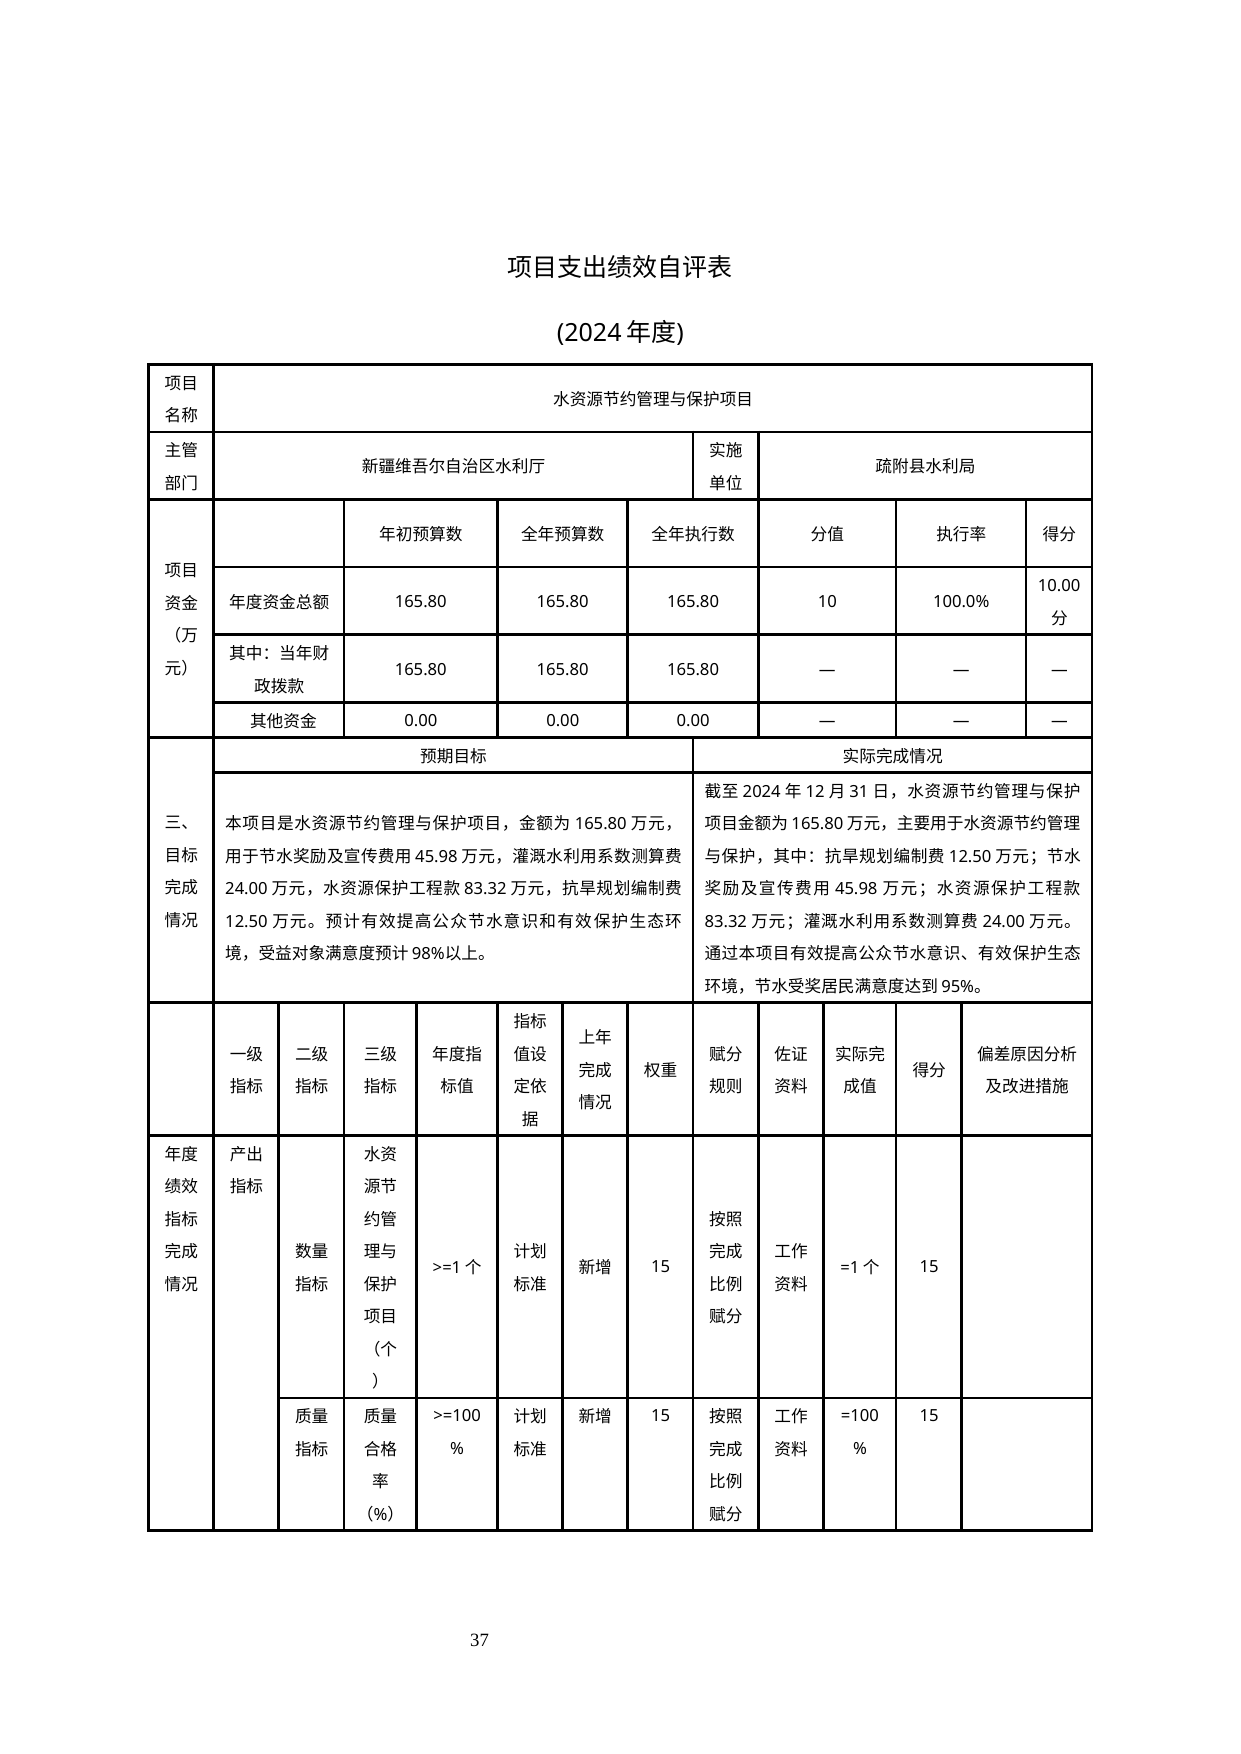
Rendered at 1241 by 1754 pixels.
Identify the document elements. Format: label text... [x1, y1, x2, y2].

table_cell 三级指标 [345, 1004, 415, 1134]
table_cell 0.00 [499, 704, 626, 736]
table_cell 165.80 [629, 568, 757, 633]
table_cell 165.80 [499, 636, 626, 701]
table_cell [963, 1137, 1091, 1396]
table_cell 执行率 [897, 501, 1025, 566]
table_cell [963, 1399, 1091, 1529]
table_cell =1个 [825, 1137, 895, 1396]
table_cell 截至2024年12月31日，水资源节约管理与保护项目金额为165.80万元，主要用于水资源节约管理与保护，其中：抗旱规划编制费12.50万元；节水奖励及宣传费用45.98万元；水资源保护工程款83.32万元；灌溉水利用系数测算费24.00万元。通过本项目有效提高公众节水意识、有效保护生态环境，节水受奖居民满意度达到95%。 [694, 774, 1091, 1001]
table_cell 按照完成比例赋分 [694, 1399, 757, 1529]
table_cell 工作资料 [760, 1137, 822, 1396]
table_header 项目支出绩效自评表 [148, 233, 1092, 298]
table_cell 质量合格率（%） [345, 1399, 415, 1529]
table_cell 本项目是水资源节约管理与保护项目，金额为165.80万元，用于节水奖励及宣传费用45.98万元，灌溉水利用系数测算费24.00万元，水资源保护工程款83.32万元，抗旱规划编制费12.50万元。预计有效提高公众节水意识和有效保护生态环境，受益对象满意度预计98%以上。 [215, 774, 692, 1001]
table_cell 疏附县水利局 [760, 433, 1091, 498]
table_cell 分值 [760, 501, 895, 566]
table_cell 项目资金 （万元） [150, 501, 212, 736]
table_cell 0.00 [629, 704, 757, 736]
table_cell 工作资料 [760, 1399, 822, 1529]
table_cell >=1个 [418, 1137, 496, 1396]
table_cell 165.80 [345, 568, 496, 633]
table_cell 年度资金总额 [215, 568, 343, 633]
table_cell 100.0% [897, 568, 1025, 633]
table_cell 得分 [897, 1004, 960, 1134]
table_cell 15 [897, 1137, 960, 1396]
table_cell 新增 [564, 1399, 626, 1529]
table_cell 赋分规则 [694, 1004, 757, 1134]
table_cell 预期目标 [215, 739, 692, 771]
table_cell 指标值设定依据 [499, 1004, 561, 1134]
table_cell 其他资金 [215, 704, 343, 736]
table_cell 按照完成比例赋分 [694, 1137, 757, 1396]
table_cell 年度指标值 [418, 1004, 496, 1134]
table_cell 质量指标 [280, 1399, 343, 1529]
table_cell 项目名称 [150, 366, 212, 431]
table_cell [215, 501, 343, 566]
table_cell 10 [760, 568, 895, 633]
table_cell 权重 [629, 1004, 692, 1134]
table_cell 165.80 [345, 636, 496, 701]
table_cell 年初预算数 [345, 501, 496, 566]
table_cell =100% [825, 1399, 895, 1529]
table_cell — [1027, 636, 1091, 701]
table_cell 15 [897, 1399, 960, 1529]
table_cell [150, 1004, 212, 1134]
table_cell 数量指标 [280, 1137, 343, 1396]
table_cell — [760, 704, 895, 736]
table_cell 实施单位 [694, 433, 757, 498]
table_cell — [760, 636, 895, 701]
table_cell 新疆维吾尔自治区水利厅 [215, 433, 692, 498]
table_cell 全年预算数 [499, 501, 626, 566]
table_cell 一级指标 [215, 1004, 277, 1134]
table_cell 实际完成值 [825, 1004, 895, 1134]
table_cell 实际完成情况 [694, 739, 1091, 771]
table_cell — [897, 636, 1025, 701]
table_cell 新增 [564, 1137, 626, 1396]
table_cell 全年执行数 [629, 501, 757, 566]
table_cell (2024年度) [148, 298, 1092, 363]
table_cell 15 [629, 1137, 692, 1396]
table_cell 三、目标完成情况 [150, 739, 212, 1001]
table_cell 165.80 [499, 568, 626, 633]
table_cell 165.80 [629, 636, 757, 701]
table_cell 水资源节约管理与保护项目 [215, 366, 1091, 431]
table_cell >=100% [418, 1399, 496, 1529]
table_cell 二级指标 [280, 1004, 343, 1134]
table_cell 计划标准 [499, 1137, 561, 1396]
table_cell 偏差原因分析及改进措施 [963, 1004, 1091, 1134]
table_cell 计划标准 [499, 1399, 561, 1529]
table_cell 年度绩效指标完成情况 [150, 1137, 212, 1529]
table_cell 主管部门 [150, 433, 212, 498]
table_cell 得分 [1027, 501, 1091, 566]
table_cell — [897, 704, 1025, 736]
table_cell 0.00 [345, 704, 496, 736]
table_cell 产出指标 [215, 1137, 277, 1529]
table_cell 水资源节约管理与保护项目（个） [345, 1137, 415, 1396]
table_cell 其中：当年财政拨款 [215, 636, 343, 701]
table_cell 上年完成情况 [564, 1004, 626, 1134]
table_cell — [1027, 704, 1091, 736]
table_cell 15 [629, 1399, 692, 1529]
table_cell 佐证资料 [760, 1004, 822, 1134]
table_cell 10.00分 [1027, 568, 1091, 633]
